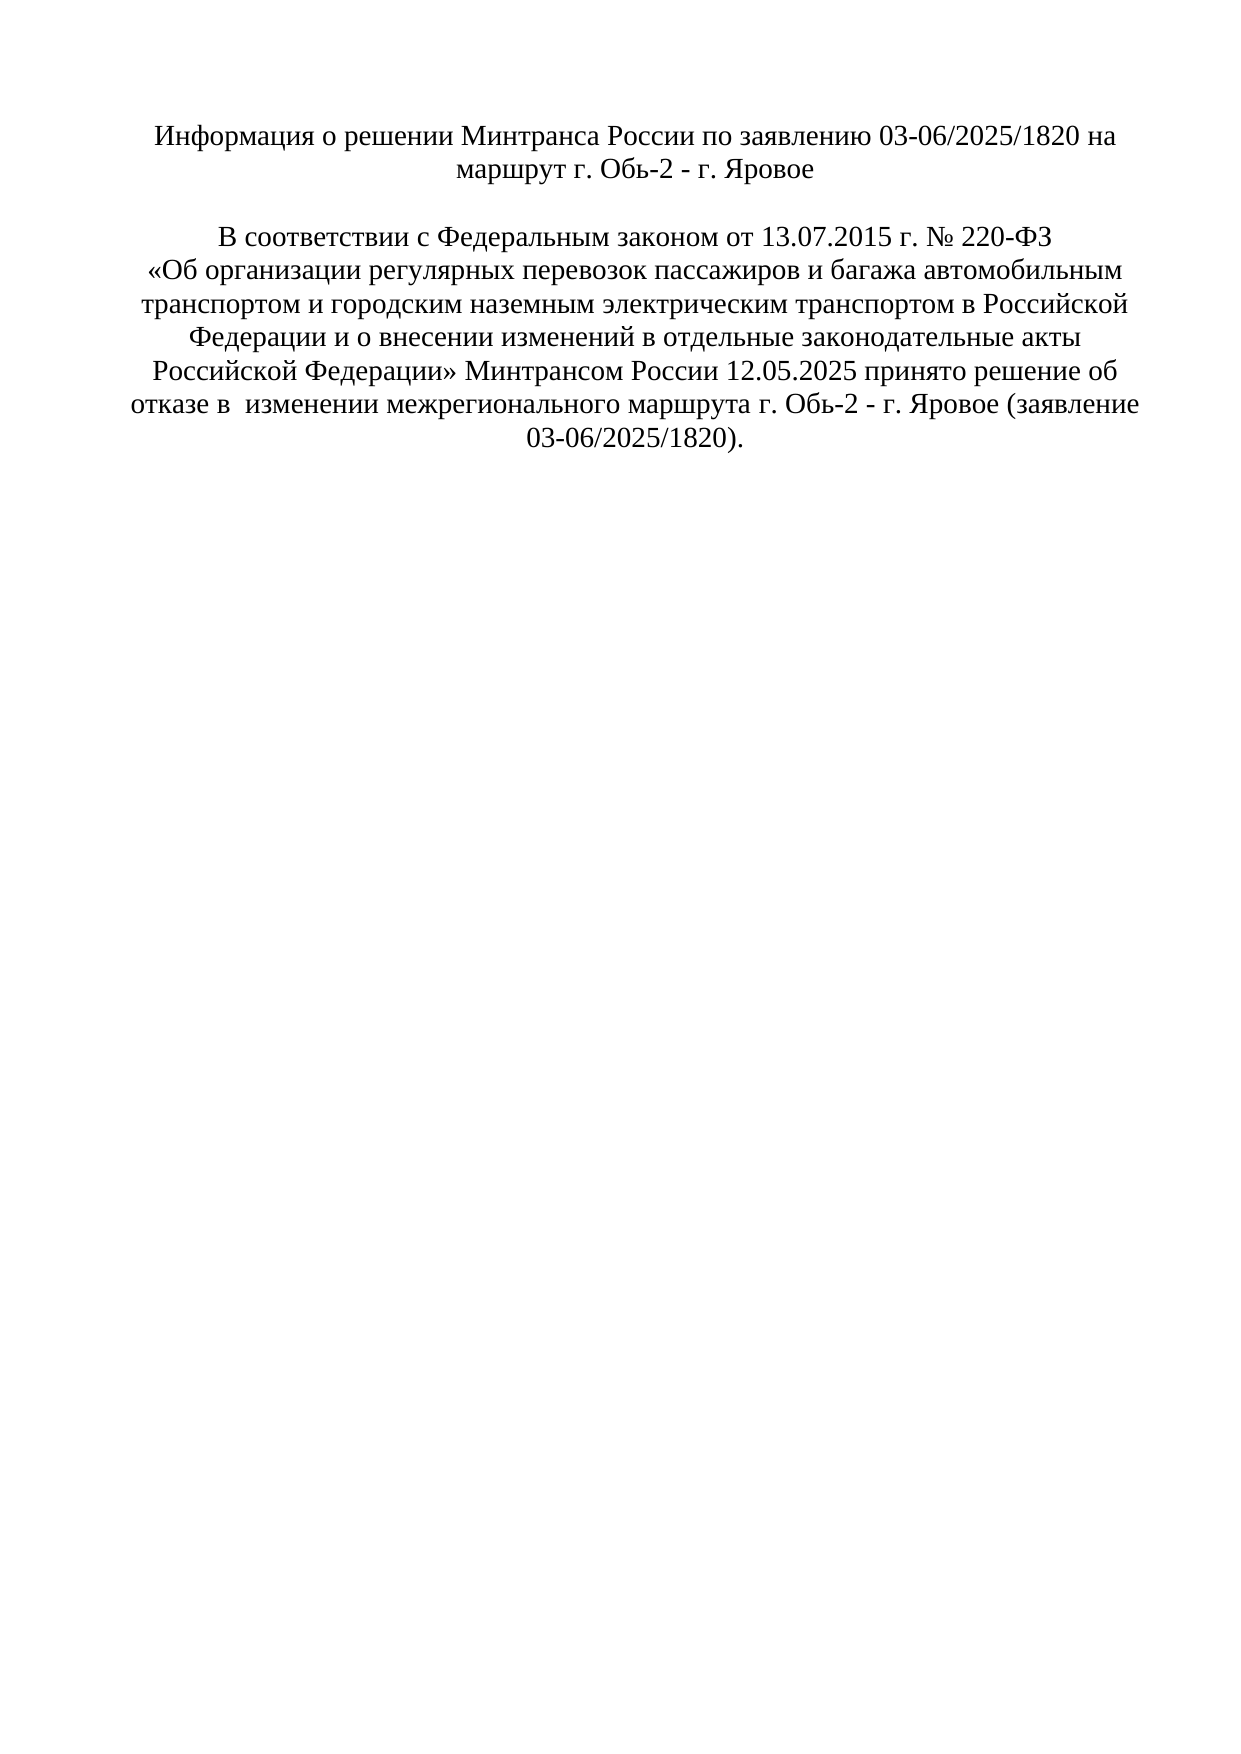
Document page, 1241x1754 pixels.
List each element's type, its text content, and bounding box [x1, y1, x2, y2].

text В соответствии с Федеральным законом от 13.07.2015 г. № 220-ФЗ «Об организации регулярных перевозок пассажиров и багажа автомобильным транспортом и городским наземным электрическим транспортом в Российской Федерации и о внесении изменений в отдельные законодательные акты Российской Федерации» Минтрансом России 12.05.2025 принято решение об отказе в изменении межрегионального маршрута г. Обь-2 - г. Яровое (заявление 03-06/2025/1820). [118, 219, 1152, 453]
text Информация о решении Минтранса России по заявлению 03-06/2025/1820 на маршрут г. Обь-2 - г. Яровое [118, 118, 1152, 185]
